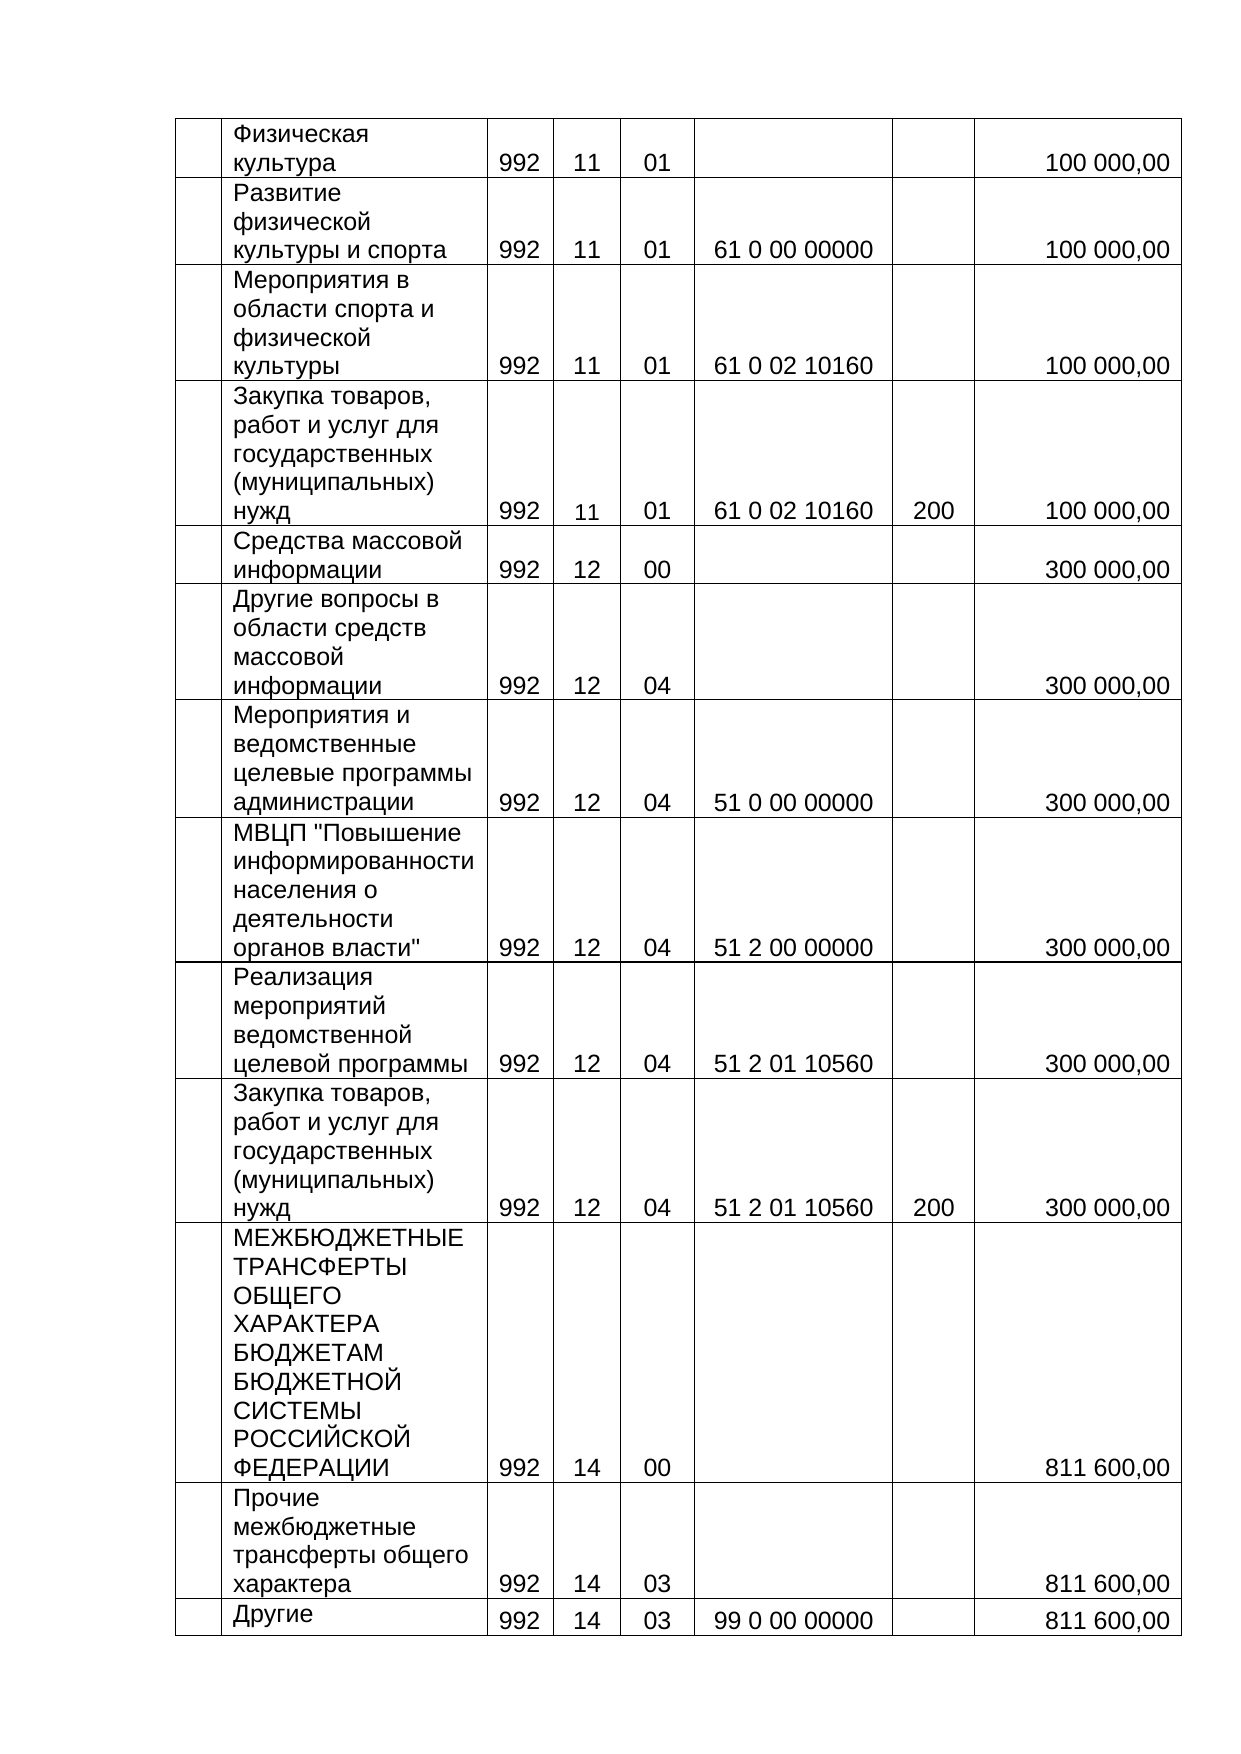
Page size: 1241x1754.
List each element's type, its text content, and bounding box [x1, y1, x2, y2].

table_cell 04 [621, 963, 694, 1077]
table_cell [893, 1599, 974, 1635]
table_cell Реализация мероприятий ведомственной целевой программы [222, 963, 487, 1077]
table_cell 300 000,00 [975, 526, 1181, 583]
table_cell 04 [621, 818, 694, 961]
table_cell 992 [488, 1599, 553, 1635]
table_cell [695, 584, 892, 699]
table_cell [893, 265, 974, 380]
table_cell 12 [554, 818, 620, 961]
table_cell 12 [554, 526, 620, 583]
table_cell 01 [621, 178, 694, 264]
table_cell 811 600,00 [975, 1223, 1181, 1482]
table_cell 01 [621, 265, 694, 380]
table_cell 992 [488, 119, 553, 177]
table_cell 811 600,00 [975, 1483, 1181, 1598]
table_cell 01 [621, 381, 694, 525]
table_cell 992 [488, 700, 553, 817]
table_cell 200 [893, 381, 974, 525]
table_cell 992 [488, 381, 553, 525]
table_cell [176, 1599, 221, 1635]
table_cell 99 0 00 00000 [695, 1599, 892, 1635]
table_cell 200 [893, 1079, 974, 1222]
table_cell [893, 1483, 974, 1598]
table_cell Развитие физической культуры и спорта [222, 178, 487, 264]
table_cell [176, 1079, 221, 1222]
table_cell [176, 963, 221, 1077]
table_cell 61 0 02 10160 [695, 381, 892, 525]
table_cell 03 [621, 1483, 694, 1598]
table_cell [176, 265, 221, 380]
table_cell [893, 526, 974, 583]
table_cell МЕЖБЮДЖЕТНЫЕ ТРАНСФЕРТЫ ОБЩЕГО ХАРАКТЕРА БЮДЖЕТАМ БЮДЖЕТНОЙ СИСТЕМЫ РОССИЙСКОЙ ФЕДЕРАЦИИ [222, 1223, 487, 1482]
table_cell 300 000,00 [975, 1079, 1181, 1222]
table_cell [176, 818, 221, 961]
table_cell 992 [488, 1483, 553, 1598]
table_cell 992 [488, 1223, 553, 1482]
table_cell [893, 178, 974, 264]
table_cell 300 000,00 [975, 818, 1181, 961]
table_cell 100 000,00 [975, 265, 1181, 380]
table_cell [176, 178, 221, 264]
table_cell [176, 1483, 221, 1598]
table_cell [176, 584, 221, 699]
table_cell Физическая культура [222, 119, 487, 177]
table_cell 811 600,00 [975, 1599, 1181, 1635]
table_cell Закупка товаров, работ и услуг для государственных (муниципальных) нужд [222, 1079, 487, 1222]
table_cell 100 000,00 [975, 381, 1181, 525]
table_cell 300 000,00 [975, 584, 1181, 699]
table_cell 992 [488, 526, 553, 583]
table_cell 12 [554, 1079, 620, 1222]
table_cell 992 [488, 265, 553, 380]
table_cell 51 0 00 00000 [695, 700, 892, 817]
table_cell 300 000,00 [975, 700, 1181, 817]
table_cell [695, 1223, 892, 1482]
table_cell 14 [554, 1223, 620, 1482]
table_cell [893, 818, 974, 961]
table_cell 61 0 00 00000 [695, 178, 892, 264]
table_cell 992 [488, 818, 553, 961]
table_cell Закупка товаров, работ и услуг для государственных (муниципальных) нужд [222, 381, 487, 525]
table_cell 04 [621, 1079, 694, 1222]
table_cell Другие вопросы в области средств массовой информации [222, 584, 487, 699]
table_cell 51 2 01 10560 [695, 963, 892, 1077]
table_cell [176, 700, 221, 817]
table_cell 11 [554, 381, 620, 525]
table_cell 12 [554, 700, 620, 817]
table_cell 12 [554, 584, 620, 699]
table_cell [176, 381, 221, 525]
table_cell [893, 1223, 974, 1482]
table_cell Средства массовой информации [222, 526, 487, 583]
table_cell [695, 1483, 892, 1598]
table_cell [893, 700, 974, 817]
table_cell 03 [621, 1599, 694, 1635]
table_cell 100 000,00 [975, 178, 1181, 264]
table_cell 14 [554, 1599, 620, 1635]
table_cell 11 [554, 178, 620, 264]
table_cell 992 [488, 1079, 553, 1222]
table_cell 992 [488, 178, 553, 264]
table_cell [893, 119, 974, 177]
table_cell Мероприятия в области спорта и физической культуры [222, 265, 487, 380]
table_cell [695, 526, 892, 583]
table_cell [176, 1223, 221, 1482]
table_cell [893, 584, 974, 699]
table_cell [222, 1599, 487, 1635]
table_cell МВЦП "Повышение информированности населения о деятельности органов власти" [222, 818, 487, 961]
table_cell Прочие межбюджетные трансферты общего характера [222, 1483, 487, 1598]
table_cell [893, 963, 974, 1077]
table_cell 04 [621, 584, 694, 699]
table_cell 992 [488, 584, 553, 699]
table_cell 00 [621, 526, 694, 583]
table_cell Мероприятия и ведомственные целевые программы администрации [222, 700, 487, 817]
table_cell 100 000,00 [975, 119, 1181, 177]
table_cell 61 0 02 10160 [695, 265, 892, 380]
table_cell 14 [554, 1483, 620, 1598]
table_cell 00 [621, 1223, 694, 1482]
table_cell 992 [488, 963, 553, 1077]
table_cell 11 [554, 265, 620, 380]
table_cell 51 2 00 00000 [695, 818, 892, 961]
table_cell 12 [554, 963, 620, 1077]
table_cell [695, 119, 892, 177]
table_cell 11 [554, 119, 620, 177]
table_cell [176, 119, 221, 177]
table_cell 01 [621, 119, 694, 177]
table_cell 300 000,00 [975, 963, 1181, 1077]
table_cell 04 [621, 700, 694, 817]
table_cell [176, 526, 221, 583]
table_cell 51 2 01 10560 [695, 1079, 892, 1222]
